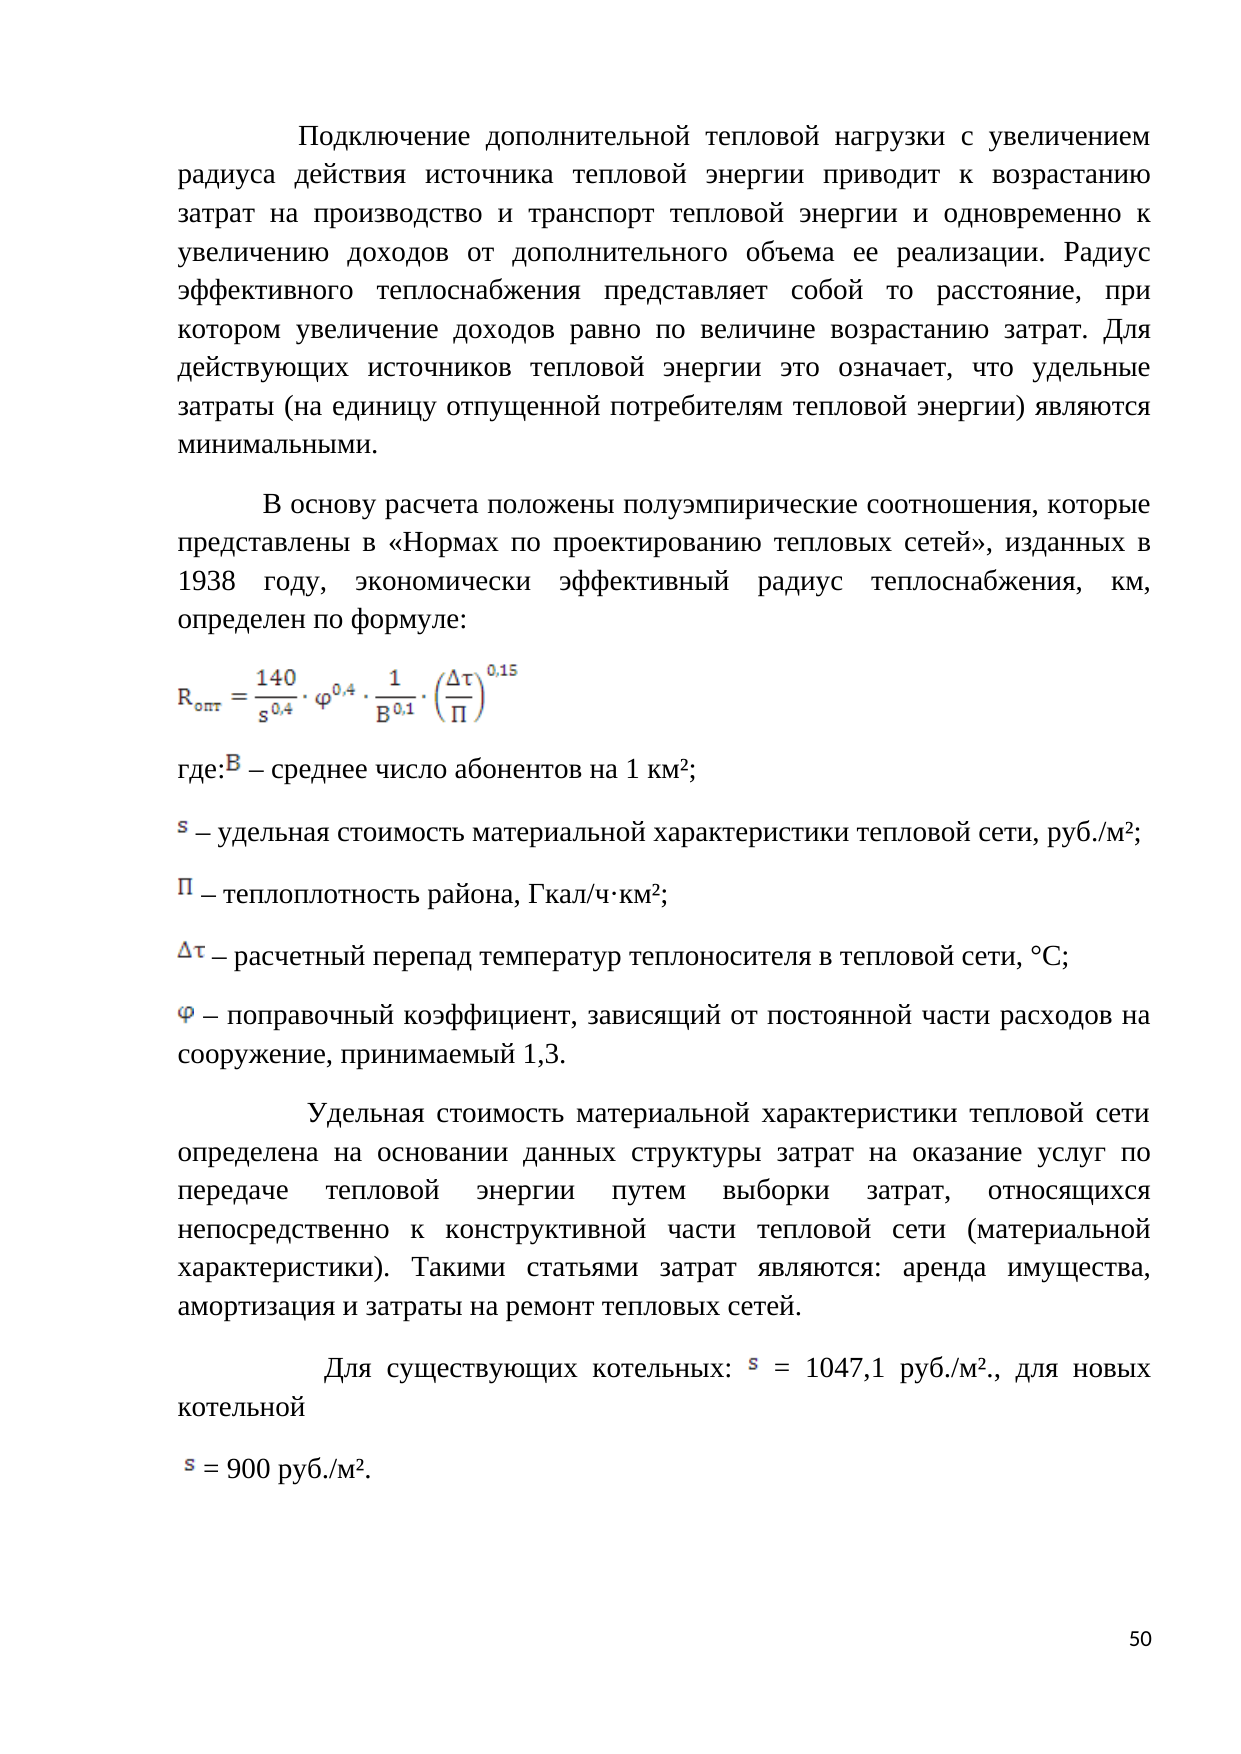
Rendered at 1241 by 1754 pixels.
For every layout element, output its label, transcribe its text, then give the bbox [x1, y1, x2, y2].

text – поправочный коэффициент, зависящий от постоянной части расходов на сооружение, принимаемый 1,3. [177, 997, 1152, 1069]
text – расчетный перепад температур теплоносителя в тепловой сети, °C; [177, 935, 1152, 972]
picture [177, 872, 194, 903]
text = 900 руб./м². [177, 1448, 1152, 1484]
picture [177, 660, 521, 724]
picture [748, 1347, 759, 1378]
text Для существующих котельных: = 1047,1 руб./м²., для новых котельной [177, 1347, 1152, 1422]
picture [177, 935, 205, 966]
picture [225, 748, 242, 779]
text Подключение дополнительной тепловой нагрузки с увеличением радиуса действия источника тепловой энергии приводит к возрастанию затрат на производство и транспорт тепловой энергии и одновременно к увеличению доходов от дополнительного объема ее реализации. Радиус эффективного теплоснабжения представляет собой то расстояние, при котором увеличение доходов равно по величине возрастанию затрат. Для действующих источников тепловой энергии это означает, что удельные затраты (на единицу отпущенной потребителям тепловой энергии) являются минимальными. [177, 118, 1152, 460]
text В основу расчета положены полуэмпирические соотношения, которые представлены в «Нормах по проектированию тепловых сетей», изданных в 1938 году, экономически эффективный радиус теплоснабжения, км, определен по формуле: [177, 486, 1152, 635]
text – теплоплотность района, Гкал/ч·км²; [177, 873, 1152, 909]
text – удельная стоимость материальной характеристики тепловой сети, руб./м²; [177, 811, 1152, 847]
picture [177, 997, 194, 1025]
text Удельная стоимость материальной характеристики тепловой сети определена на основании данных структуры затрат на оказание услуг по передаче тепловой энергии путем выборки затрат, относящихся непосредственно к конструктивной части тепловой сети (материальной характеристики). Такими статьями затрат являются: аренда имущества, амортизация и затраты на ремонт тепловых сетей. [177, 1095, 1152, 1322]
picture [184, 1448, 196, 1479]
picture [177, 810, 189, 841]
text где: – среднее число абонентов на 1 км²; [177, 749, 1152, 785]
